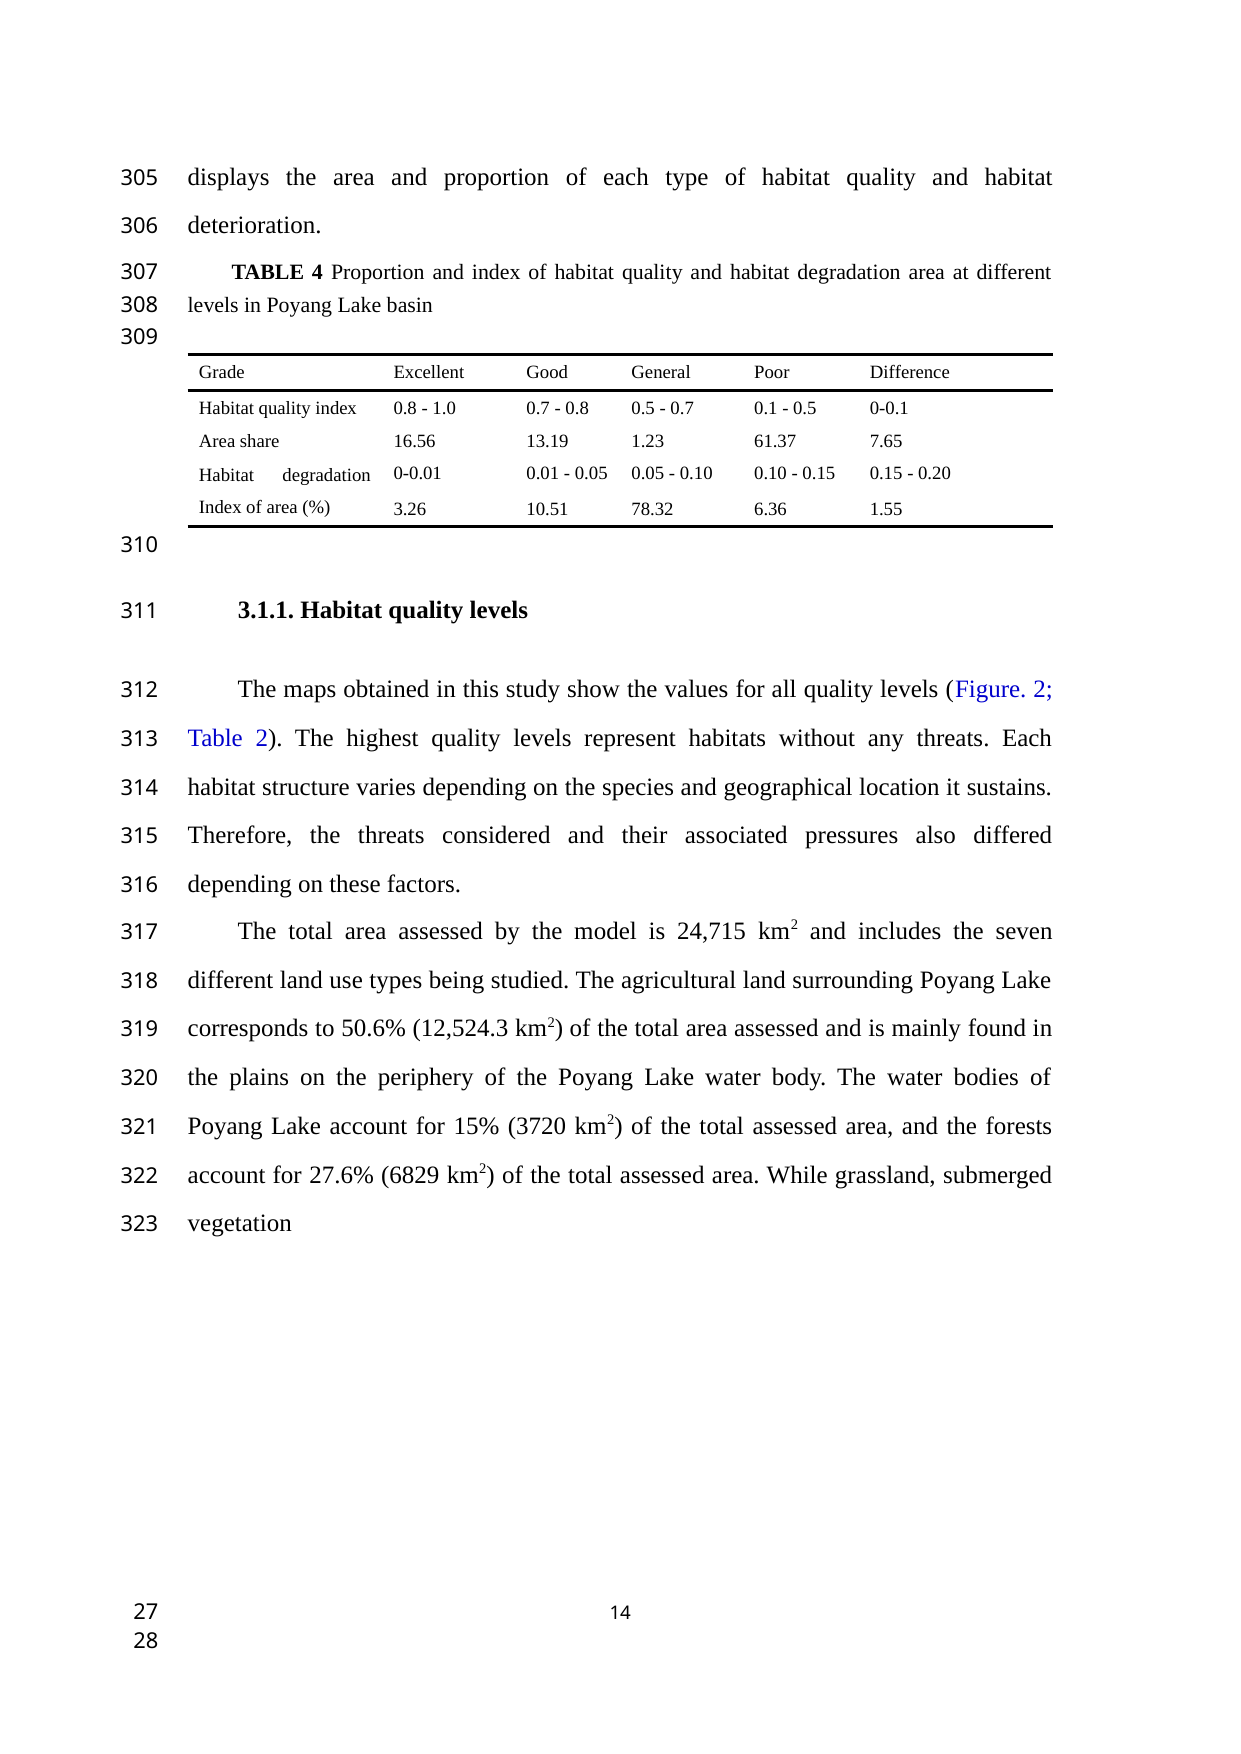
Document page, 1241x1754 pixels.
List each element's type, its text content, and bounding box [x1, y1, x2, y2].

table_cell 0.1 - 0.5 [743, 392, 858, 424]
table_cell 78.32 [620, 489, 743, 525]
table_cell 0.15 - 0.20 [858, 457, 1053, 489]
table_cell Habitat quality index Area share [188, 392, 382, 457]
text 3.1.1. Habitat quality levels [187, 593, 1053, 625]
table_cell 3.26 [382, 489, 515, 525]
table_cell 0.05 - 0.10 [620, 457, 743, 489]
table_header Grade [188, 356, 382, 388]
table_cell 7.65 [858, 424, 1053, 457]
table_header General [620, 356, 743, 388]
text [187, 160, 1053, 241]
text The maps obtained in this study show the values for all quality levels (Figure. 2; Table 2). The highest quality levels represent habitats without any threats. Each habitat structure varies depending on the species and geographical location it sustains. Therefore, the threats considered and their associated pressures also differed depending on these factors. [187, 672, 1053, 900]
table_header Difference [858, 356, 1053, 388]
table_cell 1.23 [620, 424, 743, 457]
table_header Poor [743, 356, 858, 388]
table_cell Habitat degradation Index of area (%) [188, 457, 382, 525]
table_cell 0.8 - 1.0 [382, 392, 515, 424]
table_cell 6.36 [743, 489, 858, 525]
table_cell 0.5 - 0.7 [620, 392, 743, 424]
table_cell 0.10 - 0.15 [743, 457, 858, 489]
table_cell 0.7 - 0.8 [515, 392, 620, 424]
table_header Excellent [382, 356, 515, 388]
table_cell 16.56 [382, 424, 515, 457]
table_cell 10.51 [515, 489, 620, 525]
table_cell 0-0.01 [382, 457, 515, 489]
table_cell 13.19 [515, 424, 620, 457]
table_cell 0.01 - 0.05 [515, 457, 620, 489]
table_cell 0-0.1 [858, 392, 1053, 424]
table_cell 61.37 [743, 424, 858, 457]
text The total area assessed by the model is 24,715 km2 and includes the seven different land use types being studied. The agricultural land surrounding Poyang Lake corresponds to 50.6% (12,524.3 km2) of the total area assessed and is mainly found in the plains on the periphery of the Poyang Lake water body. The water bodies of Poyang Lake account for 15% (3720 km2) of the total assessed area, and the forests account for 27.6% (6829 km2) of the total assessed area. While grassland, submerged vegetation [187, 914, 1053, 1239]
table_header Good [515, 356, 620, 388]
table_cell 1.55 [858, 489, 1053, 525]
text TABLE 4 Proportion and index of habitat quality and habitat degradation area at different levels in Poyang Lake basin [187, 255, 1053, 320]
